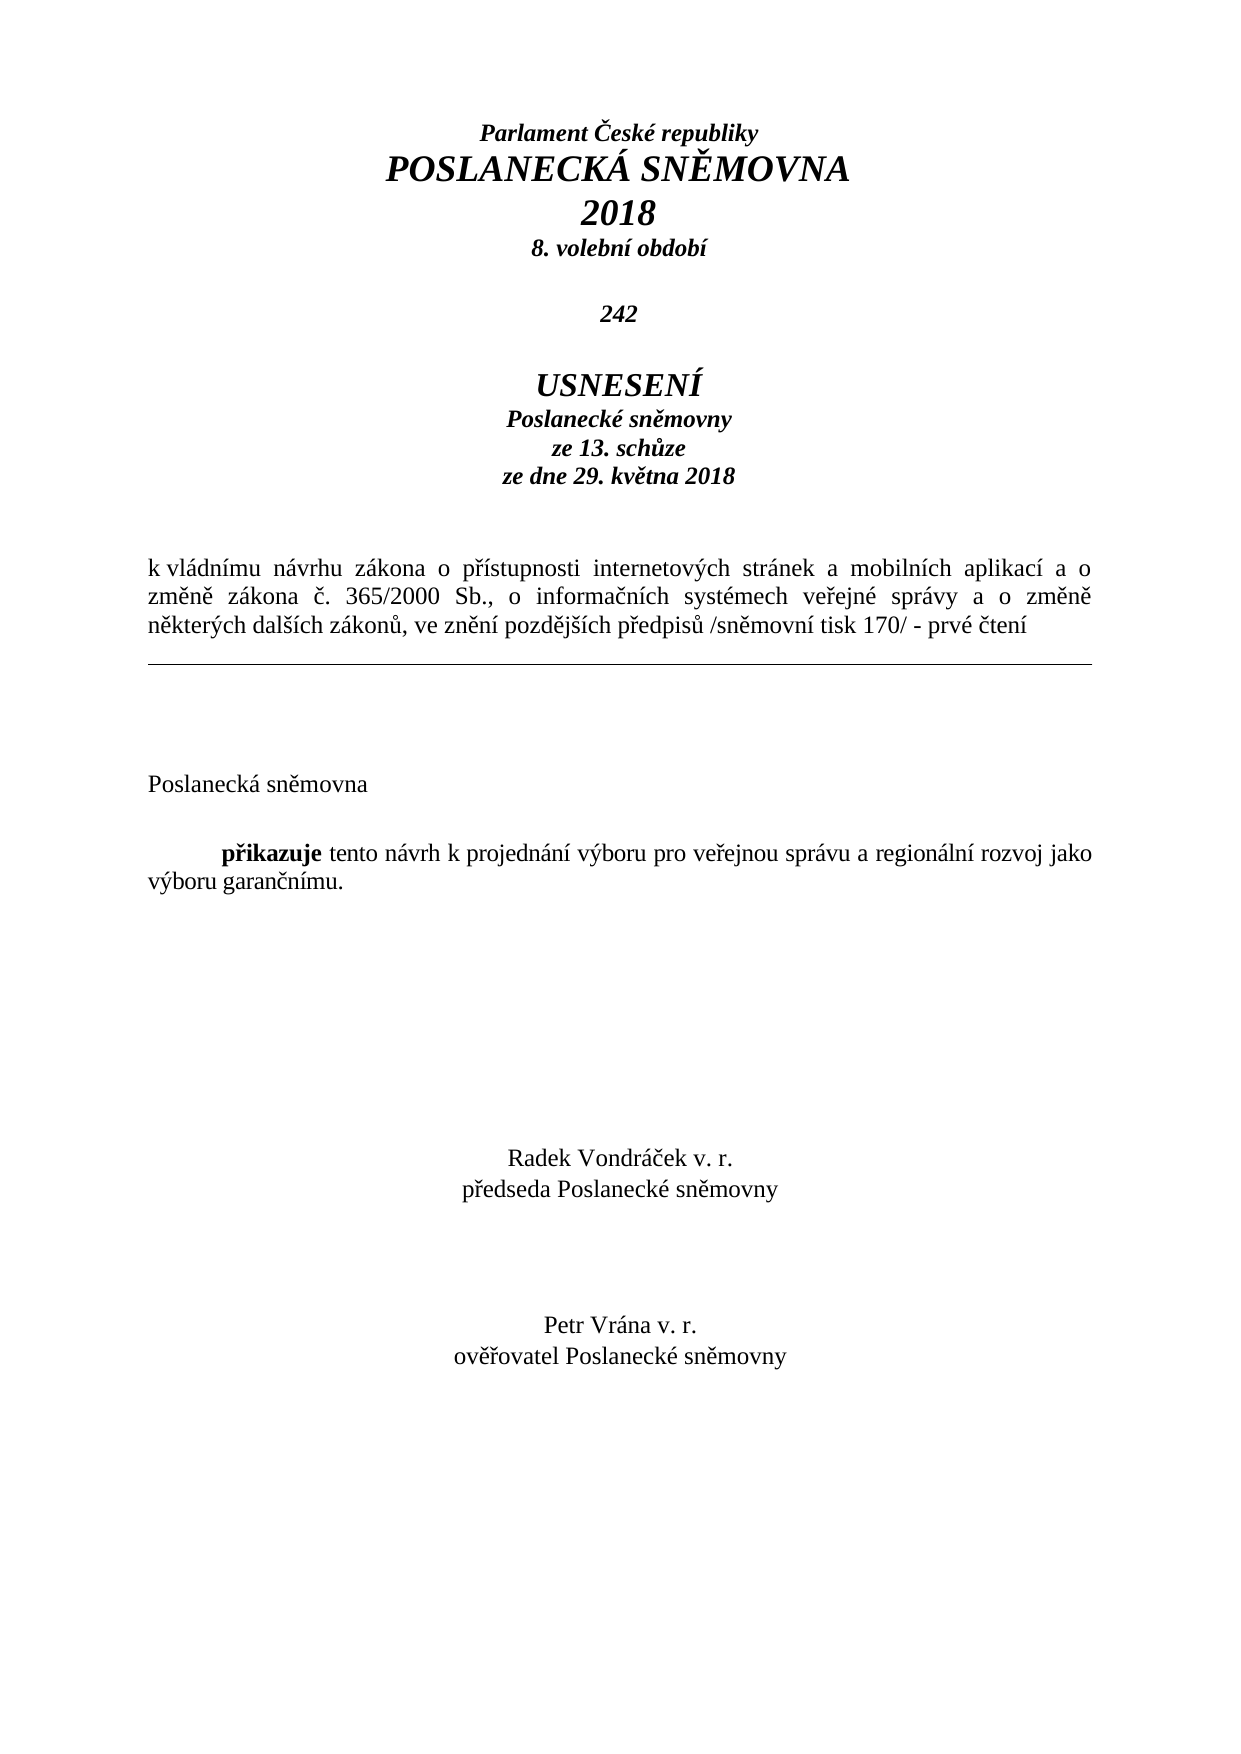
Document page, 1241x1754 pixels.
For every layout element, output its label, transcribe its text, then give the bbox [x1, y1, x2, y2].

text ze dne 29. května 2018 [148, 461, 1092, 490]
text předseda Poslanecké sněmovny [148, 1174, 1092, 1203]
text Poslanecké sněmovny [148, 404, 1092, 433]
text USNESENÍ [148, 366, 1092, 404]
text Poslanecká sněmovna [148, 769, 1092, 798]
text 8. volební období [148, 233, 1092, 262]
text k vládnímu návrhu zákona o přístupnosti internetových stránek a mobilních aplikací a o změně zákona č. 365/2000 Sb., o informačních systémech veřejné správy a o změně některých dalších zákonů, ve znění pozdějších předpisů /sněmovní tisk 170/ - prvé čtení [148, 553, 1092, 664]
text ověřovatel Poslanecké sněmovny [148, 1341, 1092, 1369]
text přikazuje tento návrh k projednání výboru pro veřejnou správu a regionální rozvoj jako výboru garančnímu. [148, 838, 1092, 895]
text 242 [148, 299, 1092, 328]
text Radek Vondráček v. r. [148, 1143, 1092, 1172]
text Petr Vrána v. r. [148, 1310, 1092, 1338]
text 2018 [148, 190, 1092, 233]
text POSLANECKÁ SNĚMOVNA [148, 147, 1092, 190]
text ze 13. schůze [148, 433, 1092, 461]
text Parlament České republiky [148, 118, 1092, 147]
